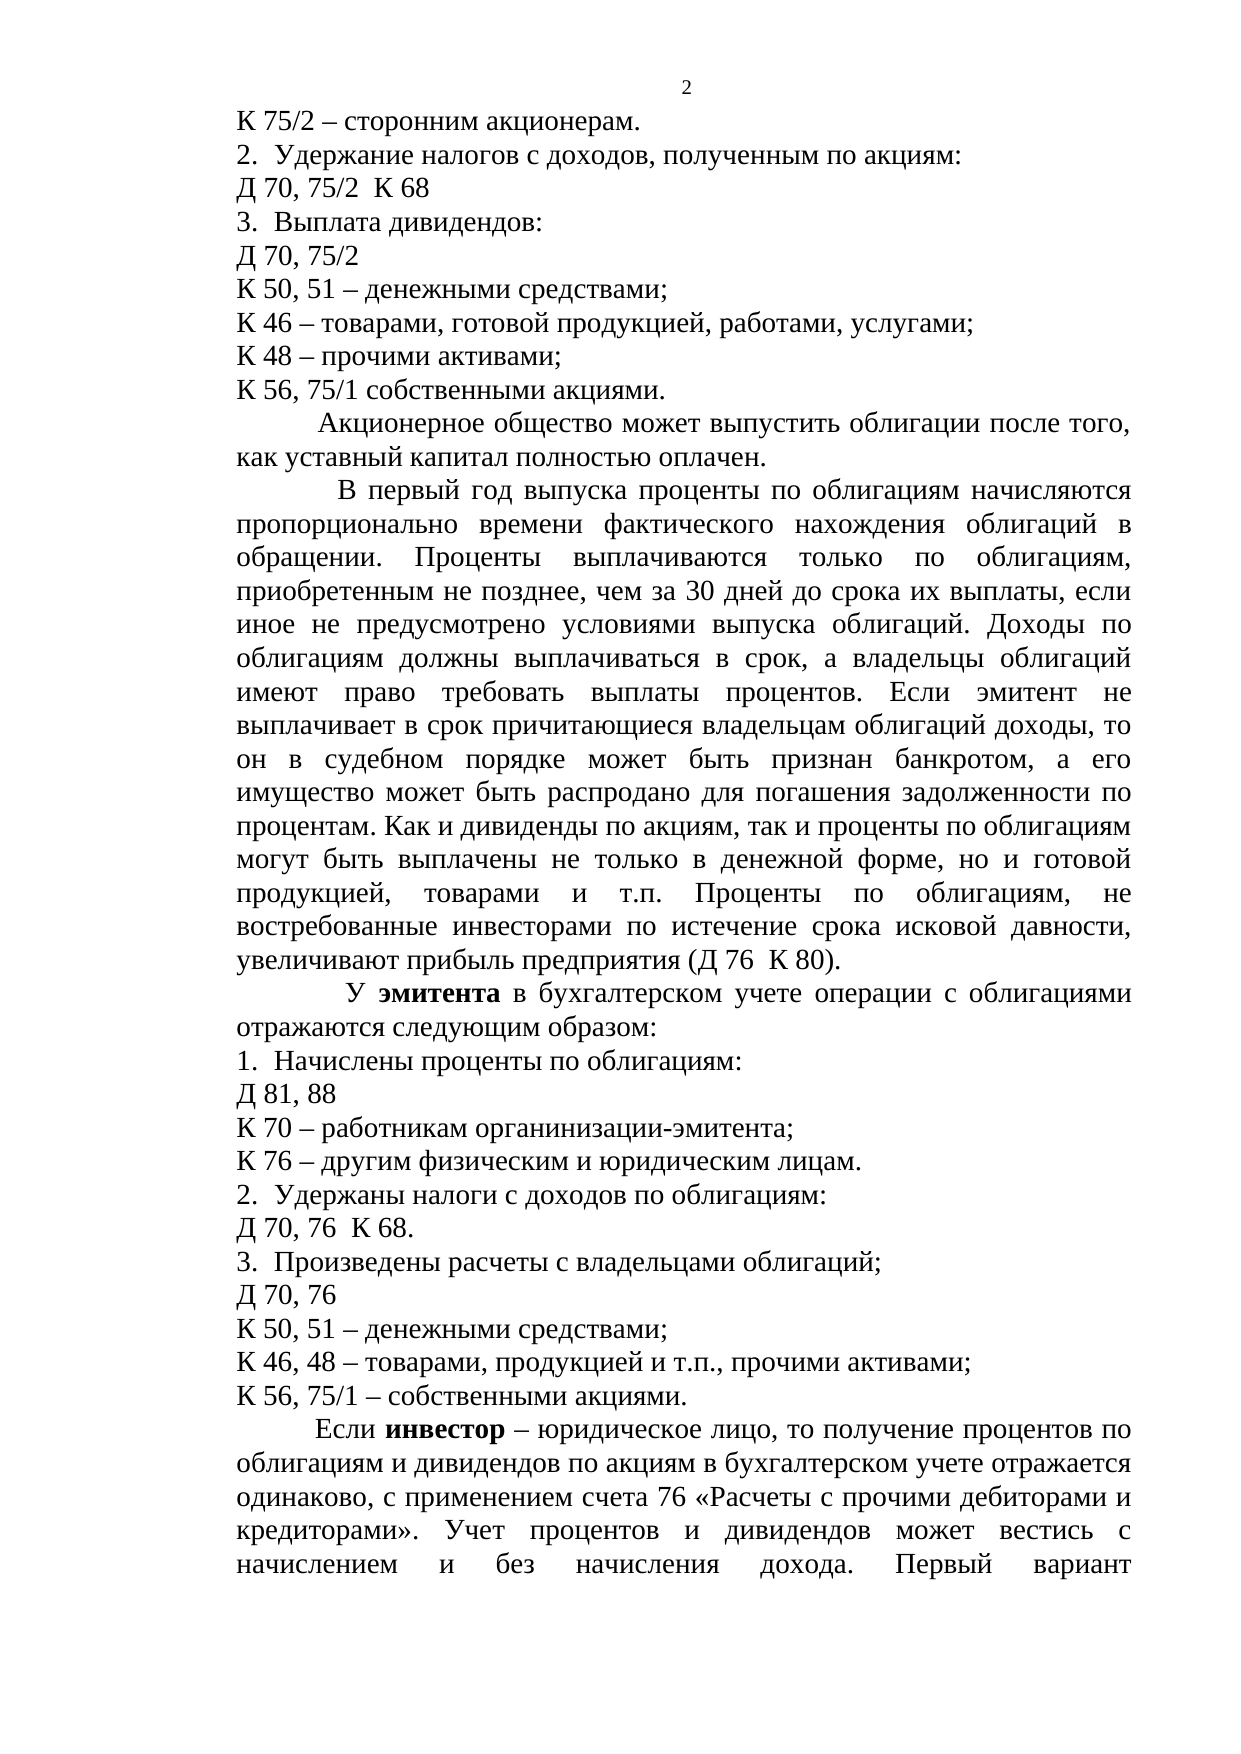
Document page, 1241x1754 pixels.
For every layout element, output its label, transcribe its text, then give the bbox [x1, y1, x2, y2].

text К 56, 75/1 – собственными акциями. [236, 1378, 1132, 1412]
text В первый год выпуска проценты по облигациям начисляются пропорционально времени фактического нахождения облигаций в обращении. Проценты выплачиваются только по облигациям, приобретенным не позднее, чем за 30 дней до срока их выплаты, если иное не предусмотрено условиями выпуска облигаций. Доходы по облигациям должны выплачиваться в срок, а владельцы облигаций имеют право требовать выплаты процентов. Если эмитент не выплачивает в срок причитающиеся владельцам облигаций доходы, то он в судебном порядке может быть признан банкротом, а его имущество может быть распродано для погашения задолженности по процентам. Как и дивиденды по акциям, так и проценты по облигациям могут быть выплачены не только в денежной форме, но и готовой продукцией, товарами и т.п. Проценты по облигациям, не востребованные инвесторами по истечение срока исковой давности, увеличивают прибыль предприятия (Д 76 К 80). [236, 472, 1132, 976]
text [236, 1412, 1132, 1579]
text Д 70, 75/2 К 68 [236, 171, 1132, 204]
text К 48 – прочими активами; [236, 338, 1132, 372]
text Д 70, 76 К 68. [236, 1210, 1132, 1244]
text Д 81, 88 [236, 1076, 1132, 1110]
text К 46, 48 – товарами, продукцией и т.п., прочими активами; [236, 1344, 1132, 1378]
text К 56, 75/1 собственными акциями. [236, 372, 1132, 405]
text К 46 – товарами, готовой продукцией, работами, услугами; [236, 305, 1132, 338]
text У эмитента в бухгалтерском учете операции с облигациями отражаются следующим образом: [236, 976, 1132, 1043]
text К 50, 51 – денежными средствами; [236, 1311, 1132, 1344]
list Начислены проценты по облигациям: [236, 1043, 1132, 1076]
text Акционерное общество может выпустить облигации после того, как уставный капитал полностью оплачен. [236, 405, 1132, 472]
text Д 70, 76 [236, 1277, 1132, 1311]
list Произведены расчеты с владельцами облигаций; [236, 1244, 1132, 1277]
list Удержаны налоги с доходов по облигациям: [236, 1177, 1132, 1210]
text Д 70, 75/2 [236, 238, 1132, 271]
list Выплата дивидендов: [236, 204, 1132, 238]
text К 70 – работникам органинизации-эмитента; [236, 1110, 1132, 1143]
text К 76 – другим физическим и юридическим лицам. [236, 1143, 1132, 1177]
text К 50, 51 – денежными средствами; [236, 271, 1132, 305]
text К 75/2 – сторонним акционерам. [236, 103, 1132, 137]
list Удержание налогов с доходов, полученным по акциям: [236, 137, 1132, 171]
